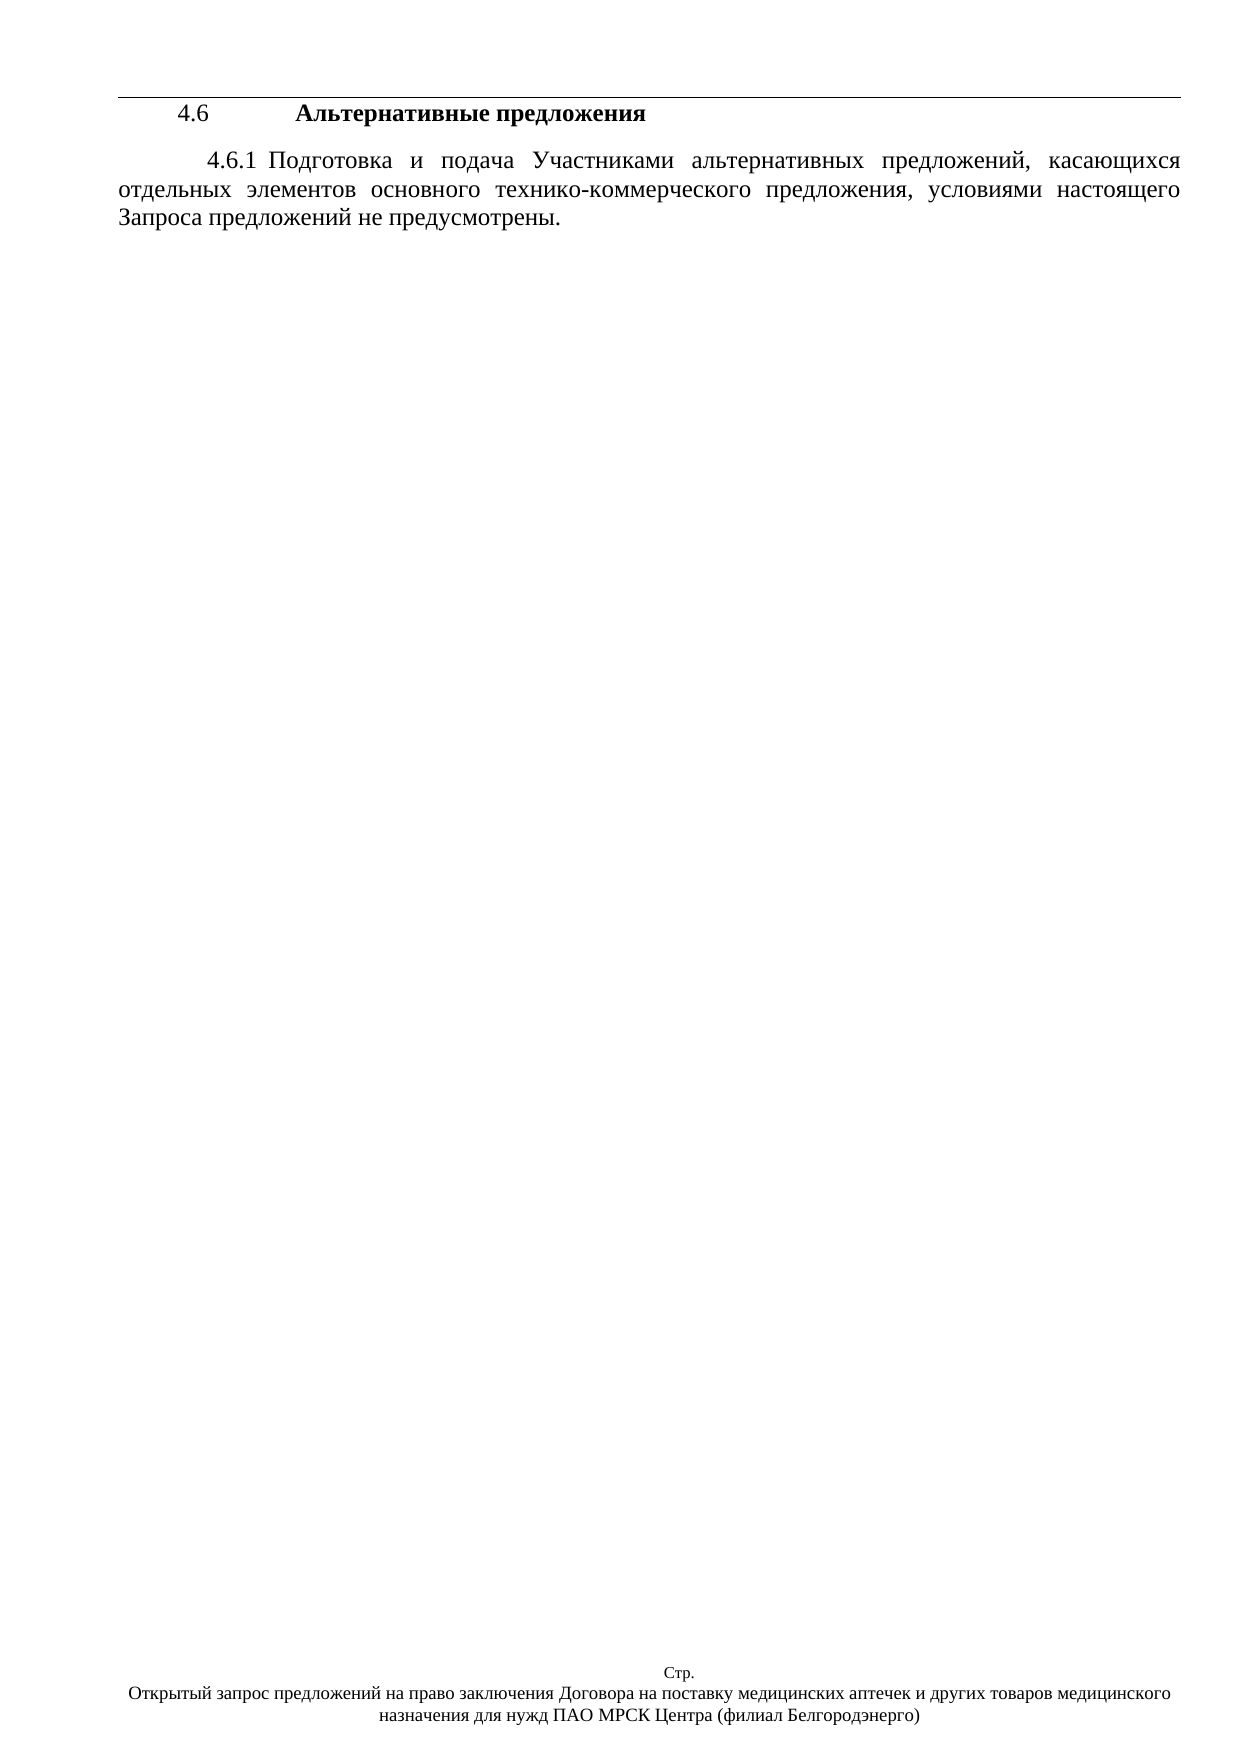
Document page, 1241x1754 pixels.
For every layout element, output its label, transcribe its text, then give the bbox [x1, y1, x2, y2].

subtitle Альтернативные предложения [177, 98, 1181, 127]
subtitle Подготовка и подача Участниками альтернативных предложений, касающихся отдельных элементов основного технико-коммерческого предложения, условиями настоящего Запроса предложений не предусмотрены. [118, 145, 1181, 231]
